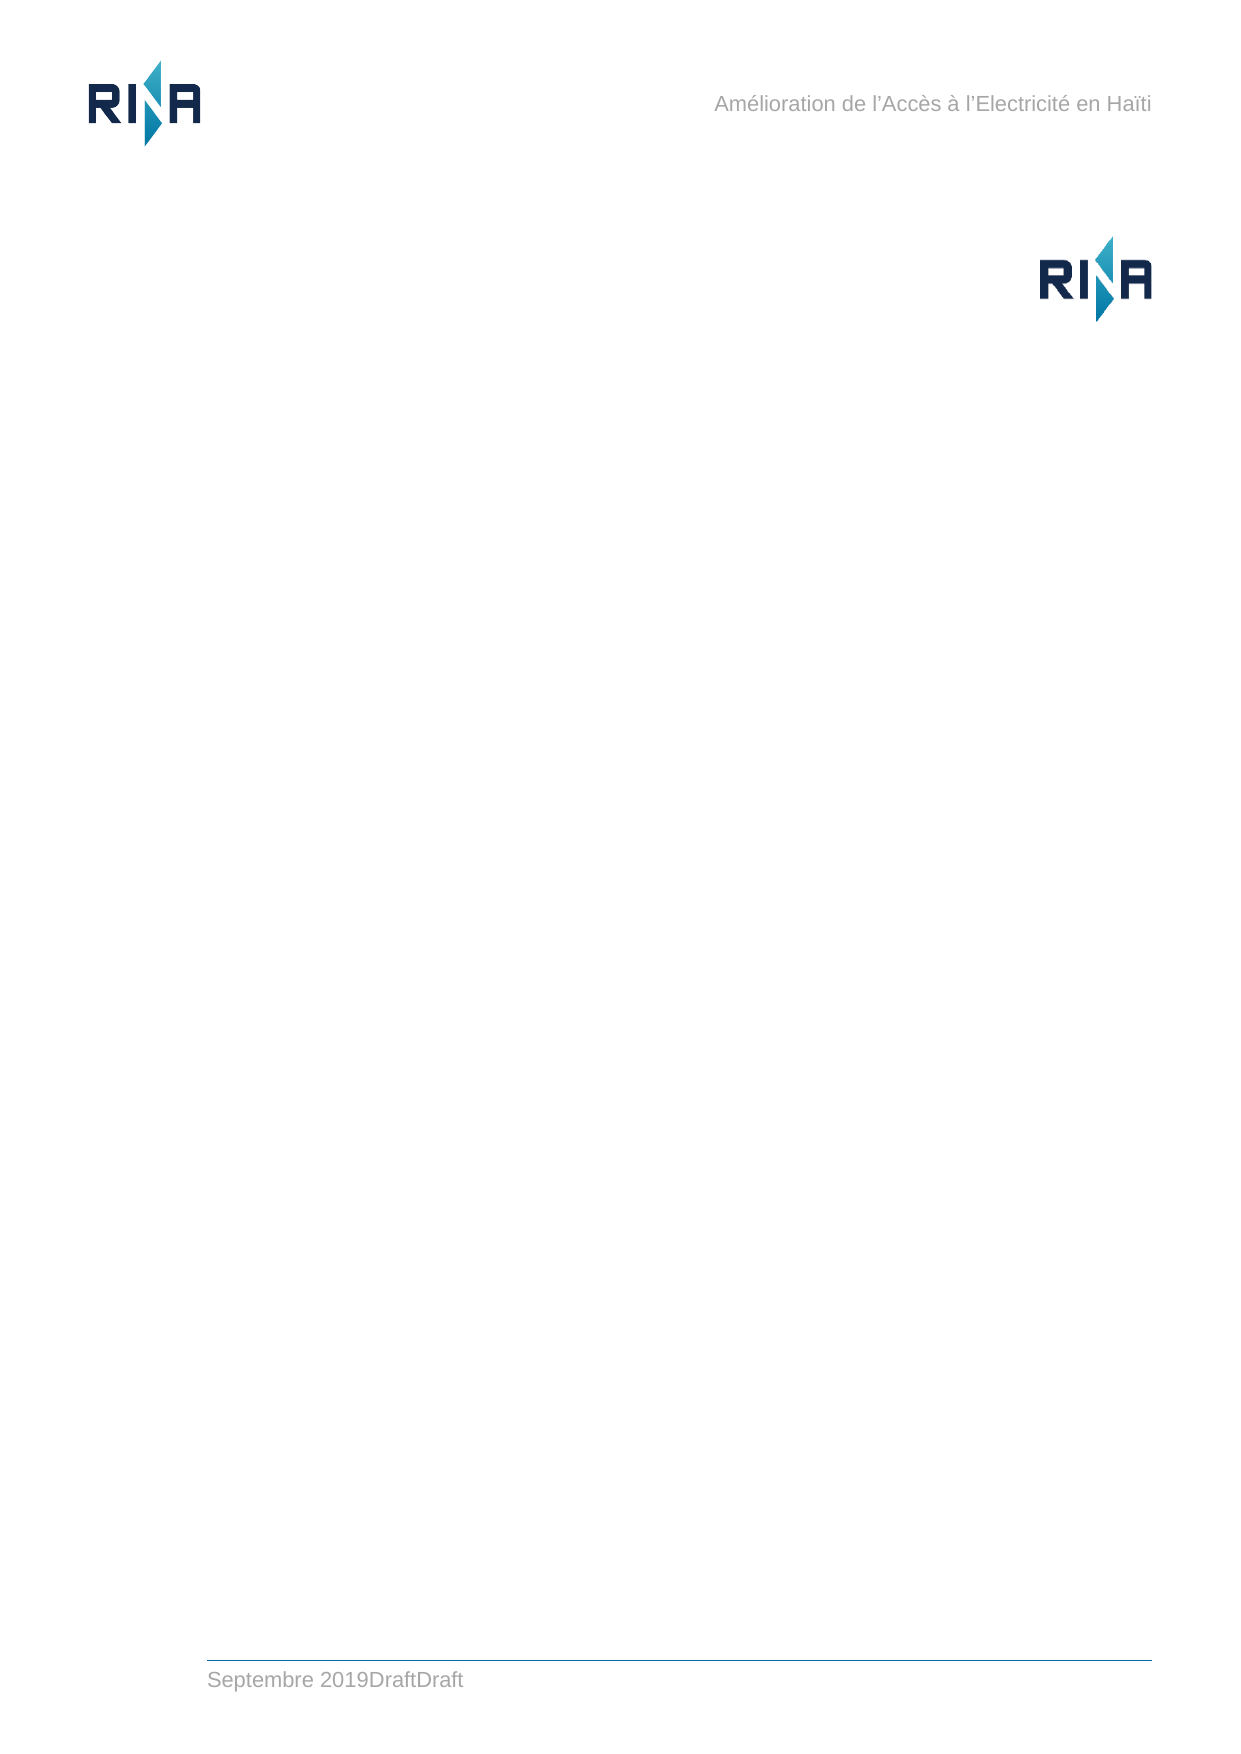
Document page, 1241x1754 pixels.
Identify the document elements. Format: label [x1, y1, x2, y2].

picture [1040, 236, 1152, 322]
picture [88, 60, 201, 147]
